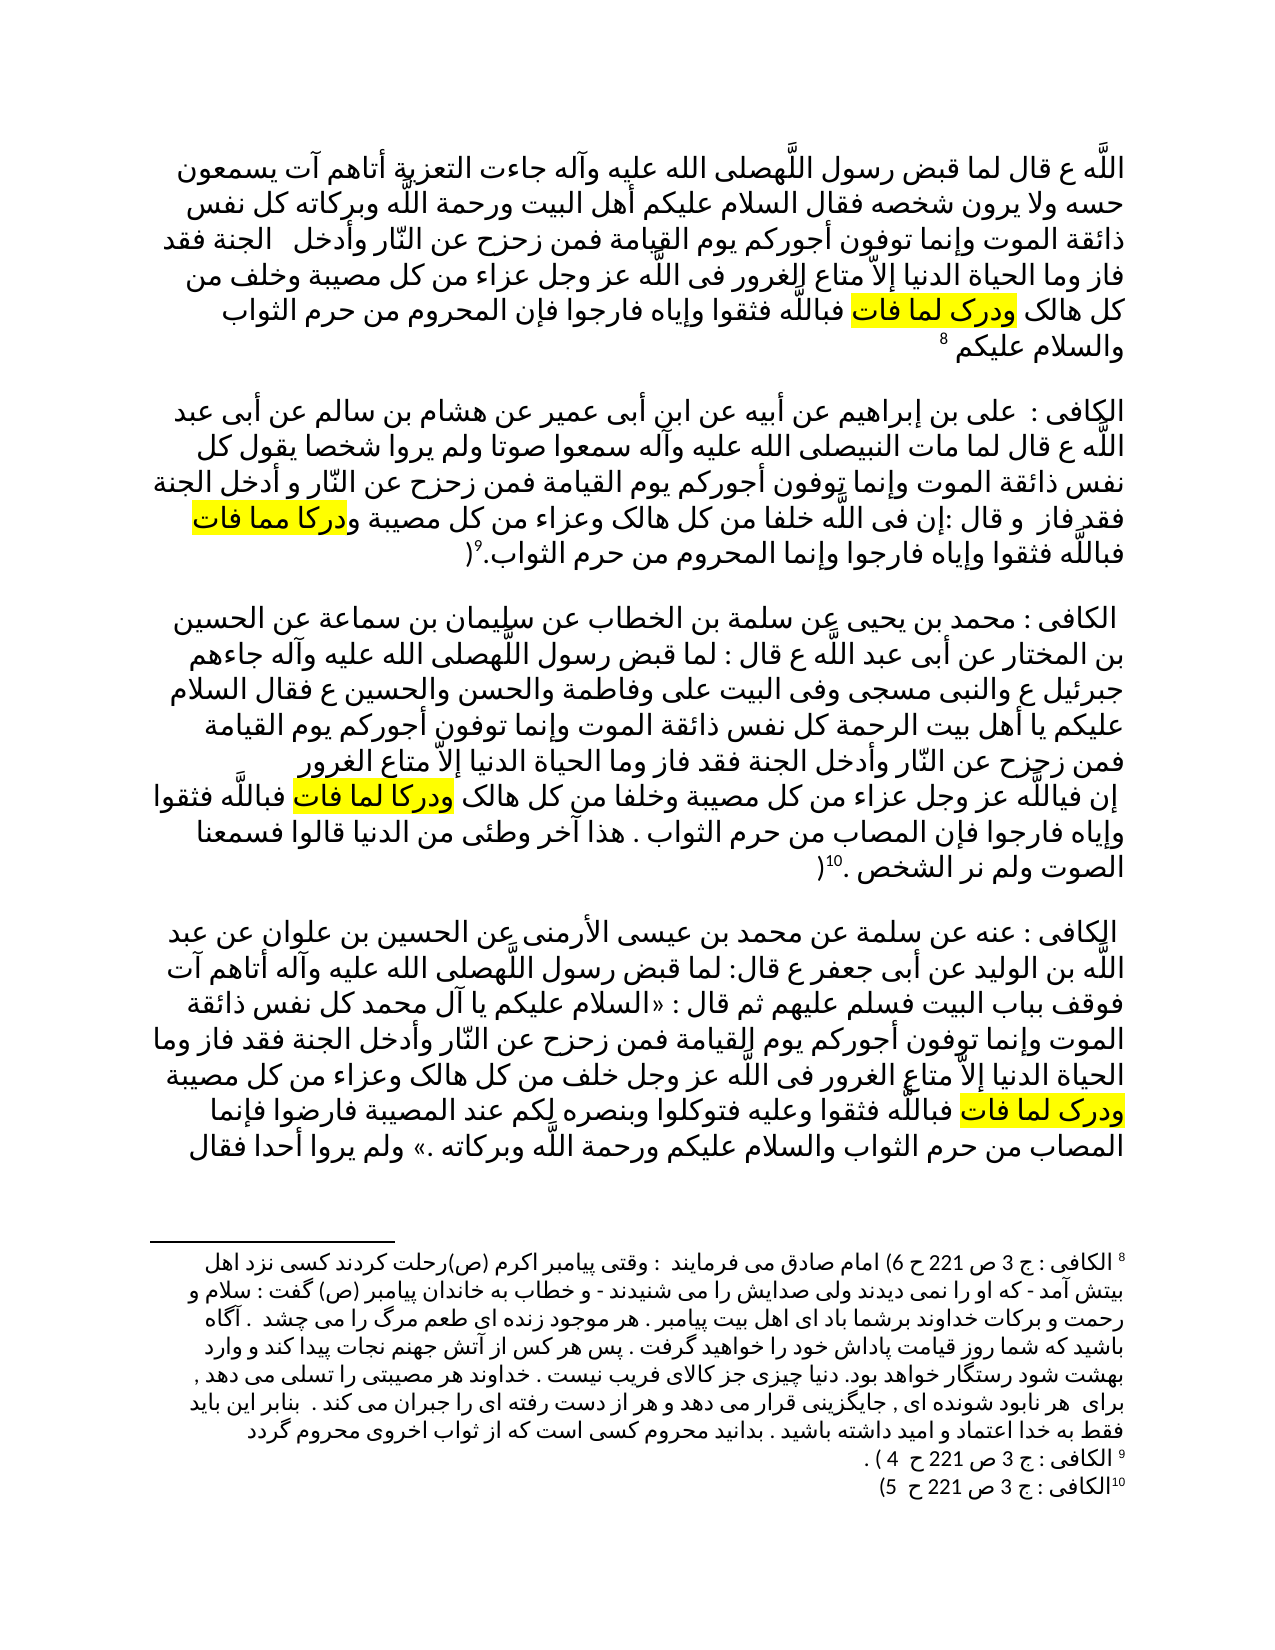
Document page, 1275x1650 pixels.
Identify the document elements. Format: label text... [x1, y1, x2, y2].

text طائفه سوم : اخبار داله بر جبران مافات سنت الهی جبران مافات : عنه عن سلمة عن علی بن سیف عن أبیه عن أبی أسامة زید الشحام عن أبی عبد اللَّه ع قال لما قبض رسول اللَّه‏صلى الله علیه وآله جاءت التعزیة أتاهم آت یسمعون حسه ولا یرون شخصه فقال السلام علیکم أهل البیت ورحمة اللَّه وبرکاته کل نفس ذائقة الموت وإنما توفون أجورکم یوم القیامة فمن زحزح عن النّار وأدخل الجنة فقد فاز وما الحیاة الدنیا إلاّ متاع الغرور فی اللَّه عز وجل عزاء من کل مصیبة وخلف من کل هالک ودرک لما فات فباللَّه فثقوا وإیاه فارجوا فإن المحروم من حرم الثواب والسلام علیکم [150, 150, 1125, 364]
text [150, 914, 1125, 1164]
text الکافی : علی بن إبراهیم عن أبیه عن ابن أبی عمیر عن هشام بن سالم عن أبی عبد اللَّه ع قال لما مات النبی‏صلى الله علیه وآله سمعوا صوتا ولم یروا شخصا یقول کل نفس ذائقة الموت وإنما توفون أجورکم یوم القیامة فمن زحزح عن النّار و أدخل الجنة فقد فاز و قال :إن فی اللَّه خلفا من کل هالک وعزاء من کل مصیبة ودرکا مما فات فباللَّه فثقوا وإیاه فارجوا وإنما المحروم من حرم الثواب.( [150, 393, 1125, 571]
text الکافی : محمد بن یحیى عن سلمة بن الخطاب عن سلیمان بن سماعة عن الحسین بن المختار عن أبی عبد اللَّه ع قال : لما قبض رسول اللَّه‏صلى الله علیه وآله جاءهم جبرئیل ع والنبی مسجى وفی البیت علی وفاطمة والحسن والحسین ع فقال السلام علیکم یا أهل بیت الرحمة کل نفس ذائقة الموت وإنما توفون أجورکم یوم القیامة فمن زحزح عن النّار وأدخل الجنة فقد فاز وما الحیاة الدنیا إلاّ متاع الغرور إن فی‏اللَّه عز وجل عزاء من کل مصیبة وخلفا من کل هالک ودرکا لما فات فباللَّه فثقوا وإیاه فارجوا فإن المصاب من حرم الثواب . هذا آخر وطئی من الدنیا قالوا فسمعنا الصوت ولم نر الشخص .( [150, 600, 1125, 885]
